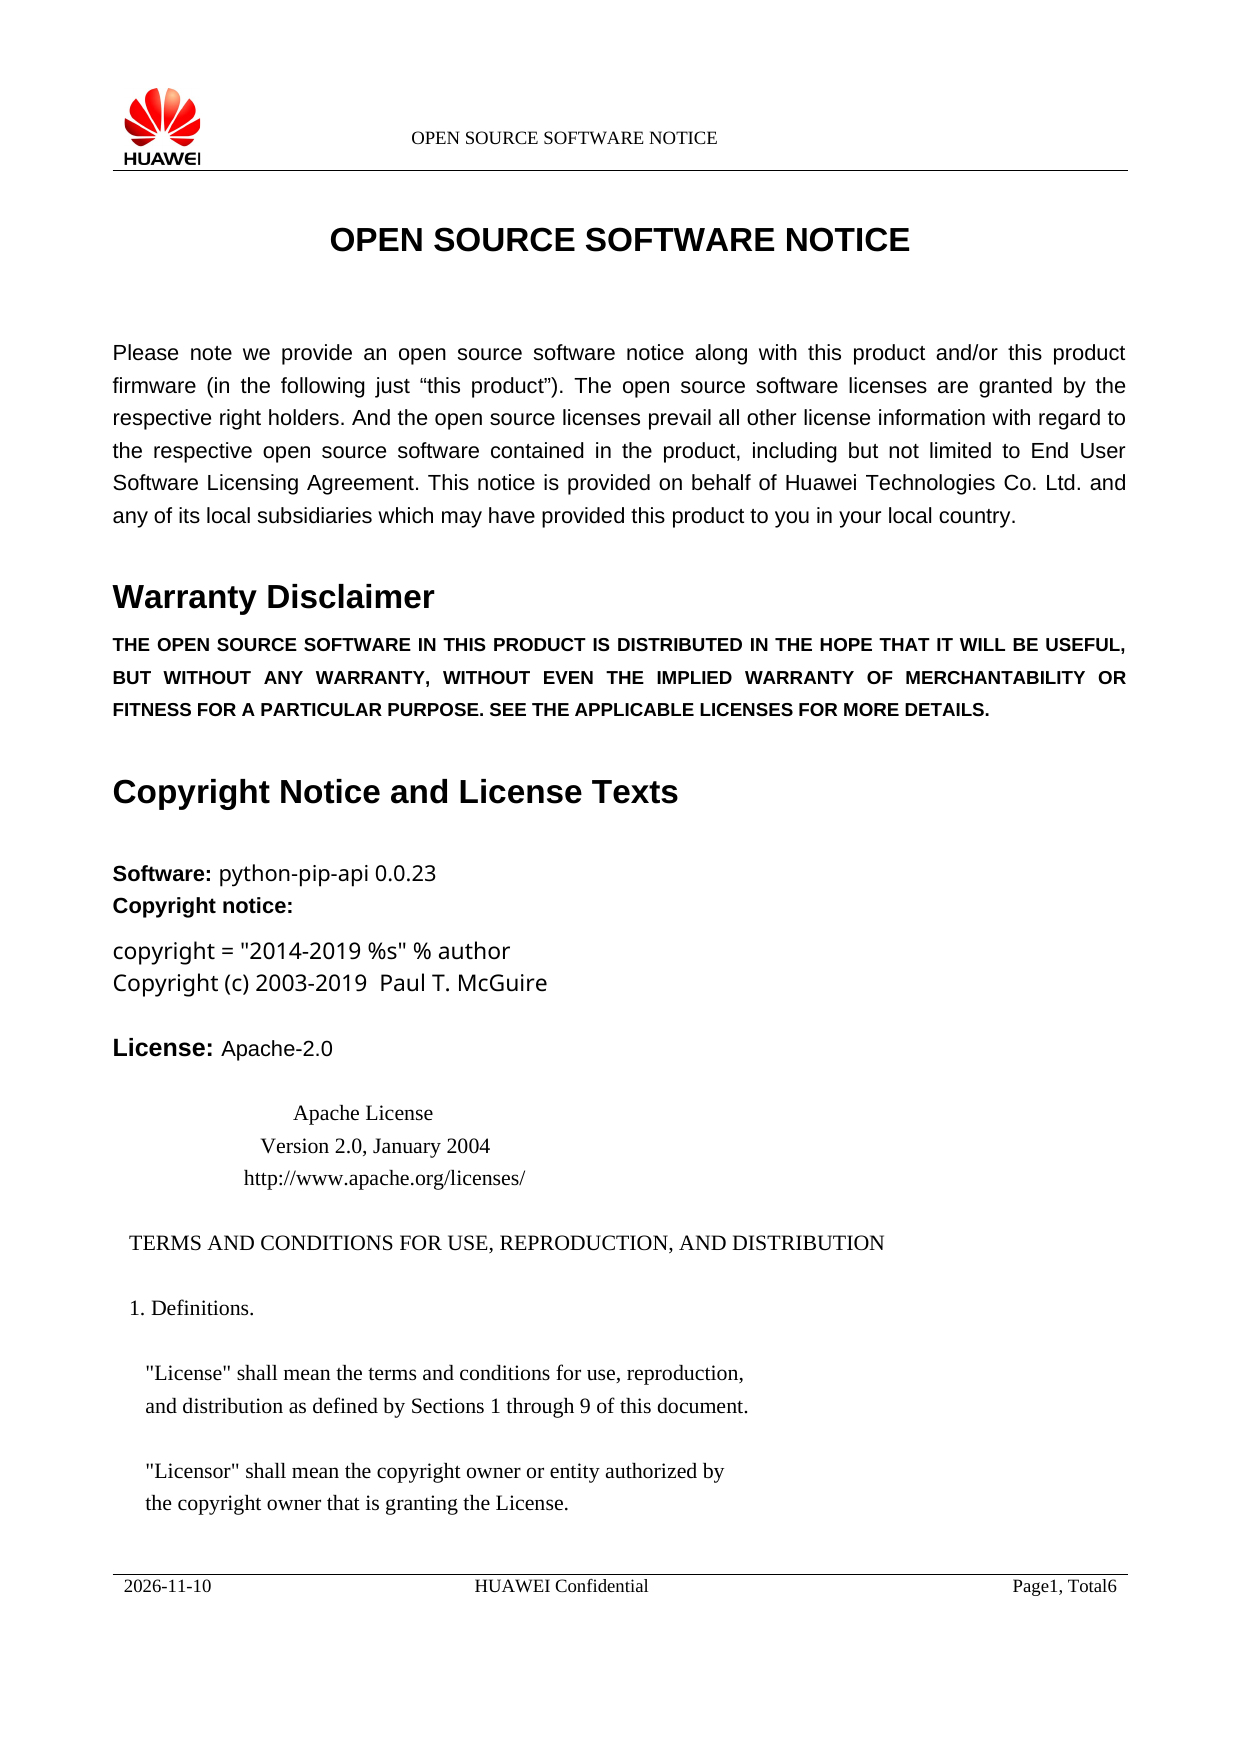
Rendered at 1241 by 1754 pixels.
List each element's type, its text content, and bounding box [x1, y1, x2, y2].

text Copyright Notice and License Texts [112, 759, 1128, 824]
text Warranty Disclaimer [112, 564, 1128, 629]
picture [124, 88, 201, 165]
text copyright = "2014-2019 %s" % author Copyright (c) 2003-2019 Paul T. McGuire [112, 934, 1128, 1031]
text Copyright notice: [112, 889, 1128, 921]
text License: Apache-2.0 [112, 1031, 1128, 1064]
title Software: python-pip-api 0.0.23 [112, 856, 1128, 889]
text OPEN SOURCE SOFTWARE NOTICE [112, 206, 1128, 271]
text The open source software in this product is distributed in the hope that it will be useful, but WITHOUT ANY WARRANTY, without even the implied warranty of MERCHANTABILITY or FITNESS FOR A PARTICULAR PURPOSE. See the applicable licenses for more details. [112, 629, 1128, 726]
text Please note we provide an open source software notice along with this product and/or this product firmware (in the following just “this product”). The open source software licenses are granted by the respective right holders. And the open source licenses prevail all other license information with regard to the respective open source software contained in the product, including but not limited to End User Software Licensing Agreement. This notice is provided on behalf of Huawei Technologies Co. Ltd. and any of its local subsidiaries which may have provided this product to you in your local country. [112, 336, 1128, 531]
